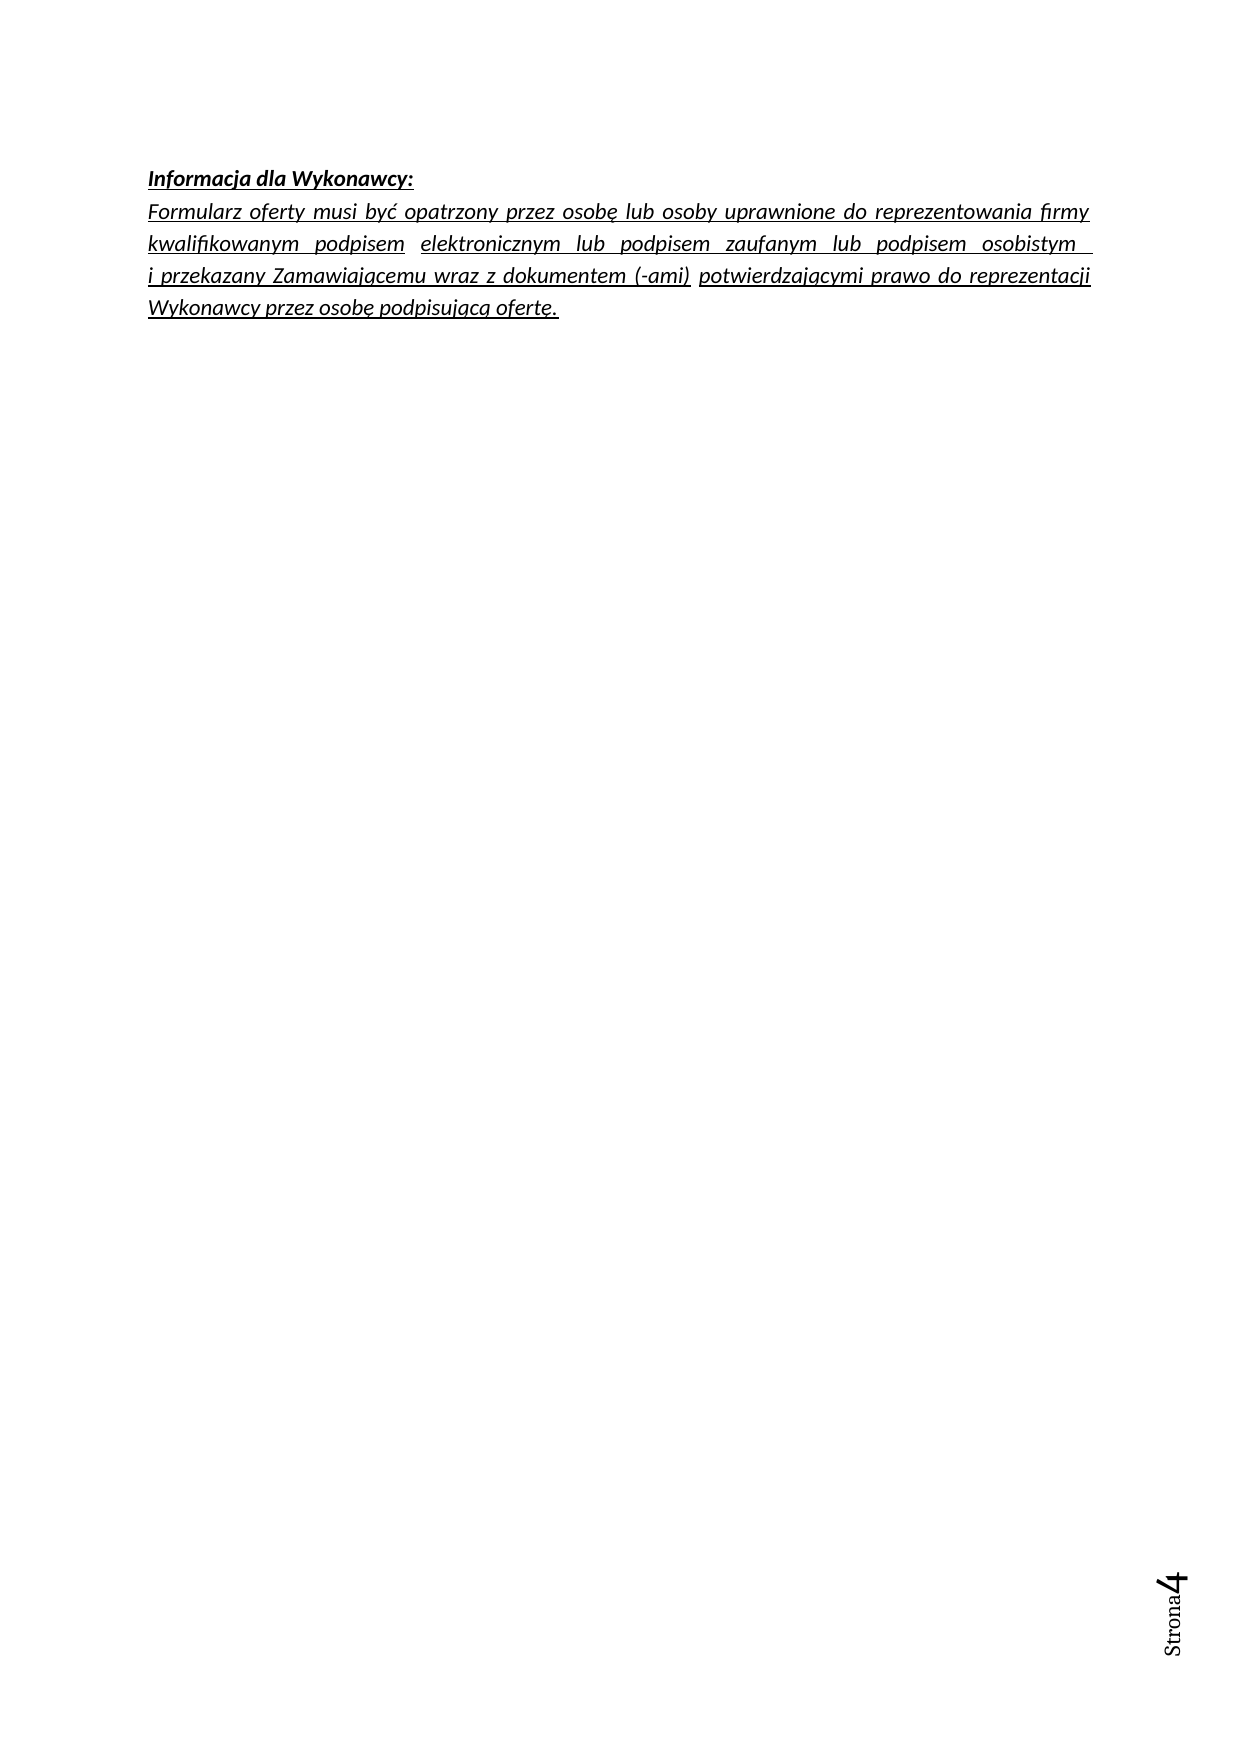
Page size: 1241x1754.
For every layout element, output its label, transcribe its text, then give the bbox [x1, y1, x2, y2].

text Formularz oferty musi być opatrzony przez osobę lub osoby uprawnione do reprezentowania firmy kwalifikowanym podpisem elektronicznym lub podpisem zaufanym lub podpisem osobistym i przekazany Zamawiającemu wraz z dokumentem (-ami) potwierdzającymi prawo do reprezentacji Wykonawcy przez osobę podpisującą ofertę. [148, 197, 1093, 321]
text Informacja dla Wykonawcy: [148, 164, 1105, 193]
